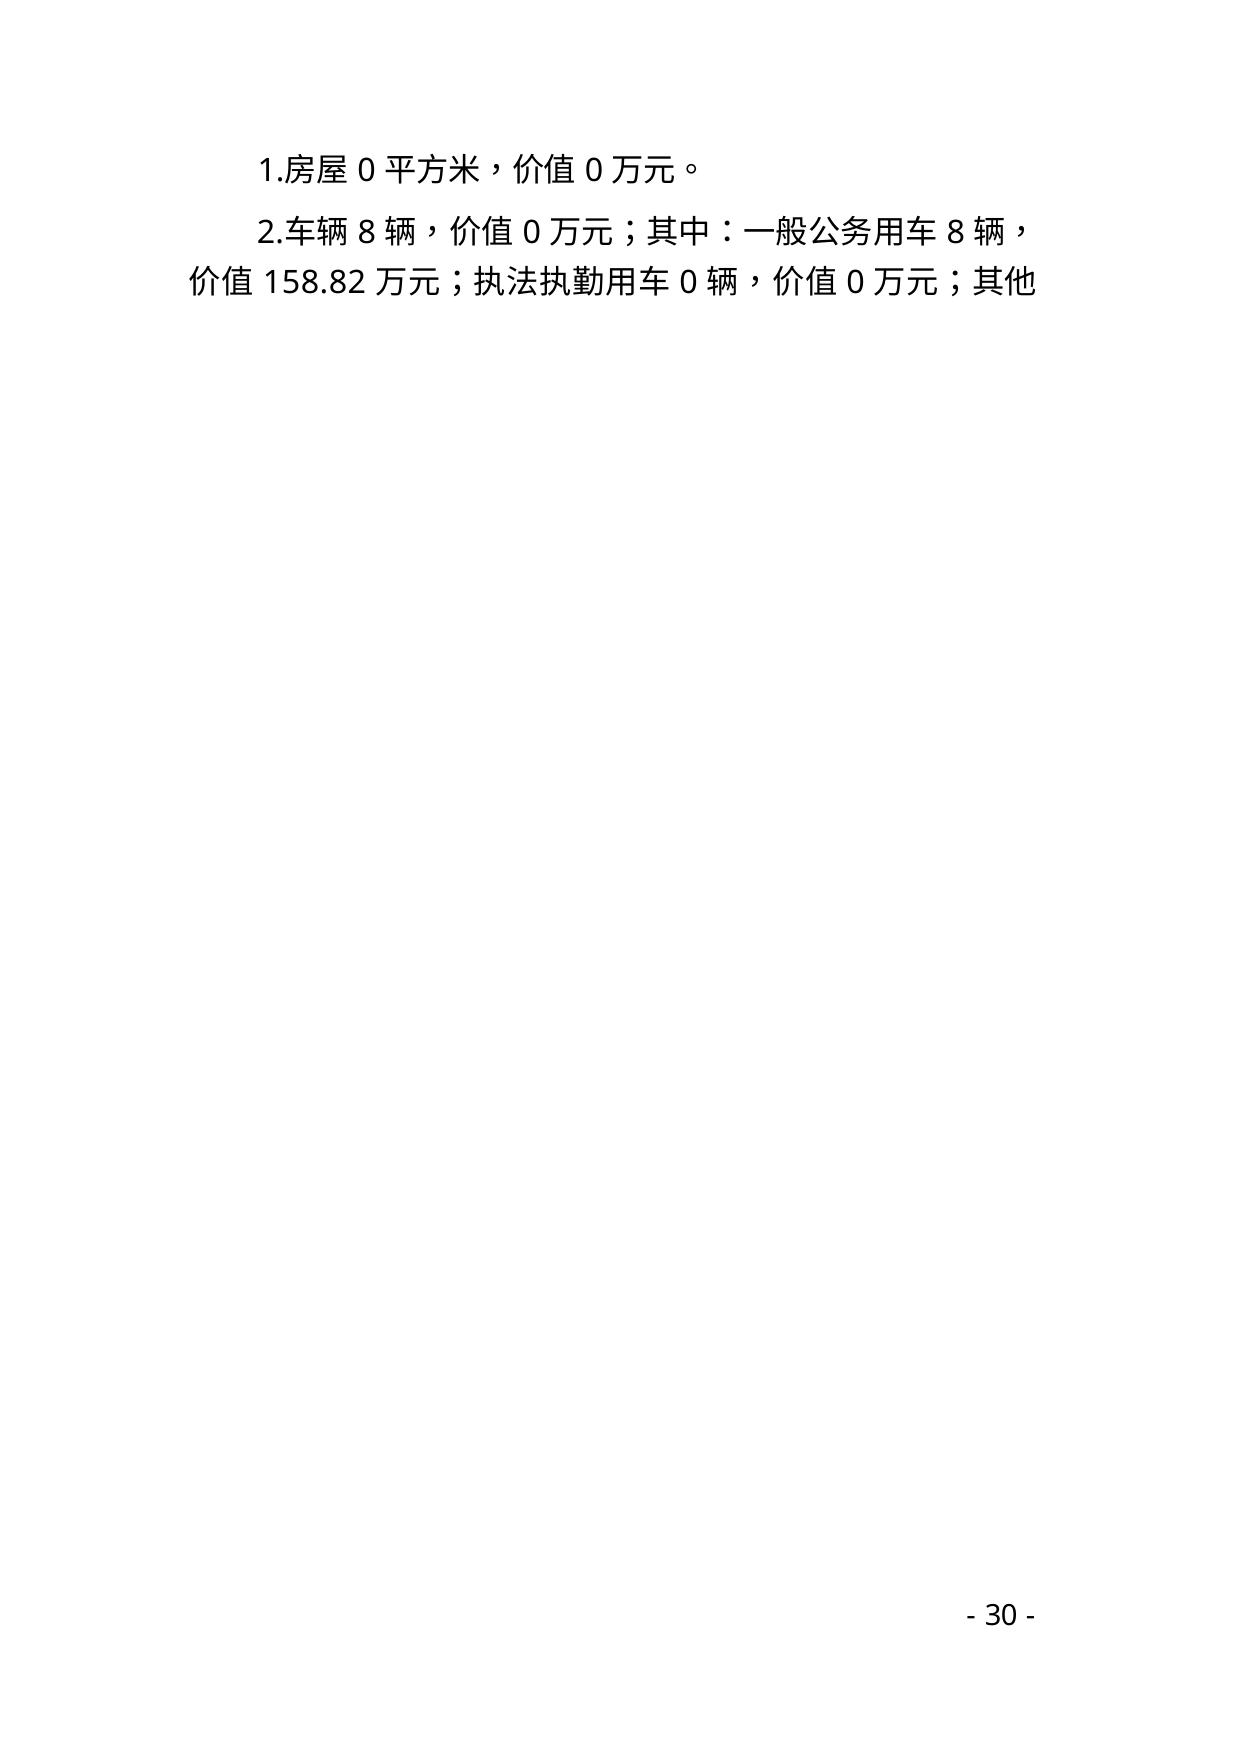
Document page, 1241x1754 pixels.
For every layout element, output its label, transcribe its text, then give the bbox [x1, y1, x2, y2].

text 1.房屋 0 平方米，价值 0 万元。 [257, 149, 1078, 189]
text 2.车辆 8 辆，价值 0 万元；其中：一般公务用车 8 辆， 价值 158.82 万元；执法执勤用车 0 辆，价值 0 万元；其他 [189, 209, 1053, 303]
